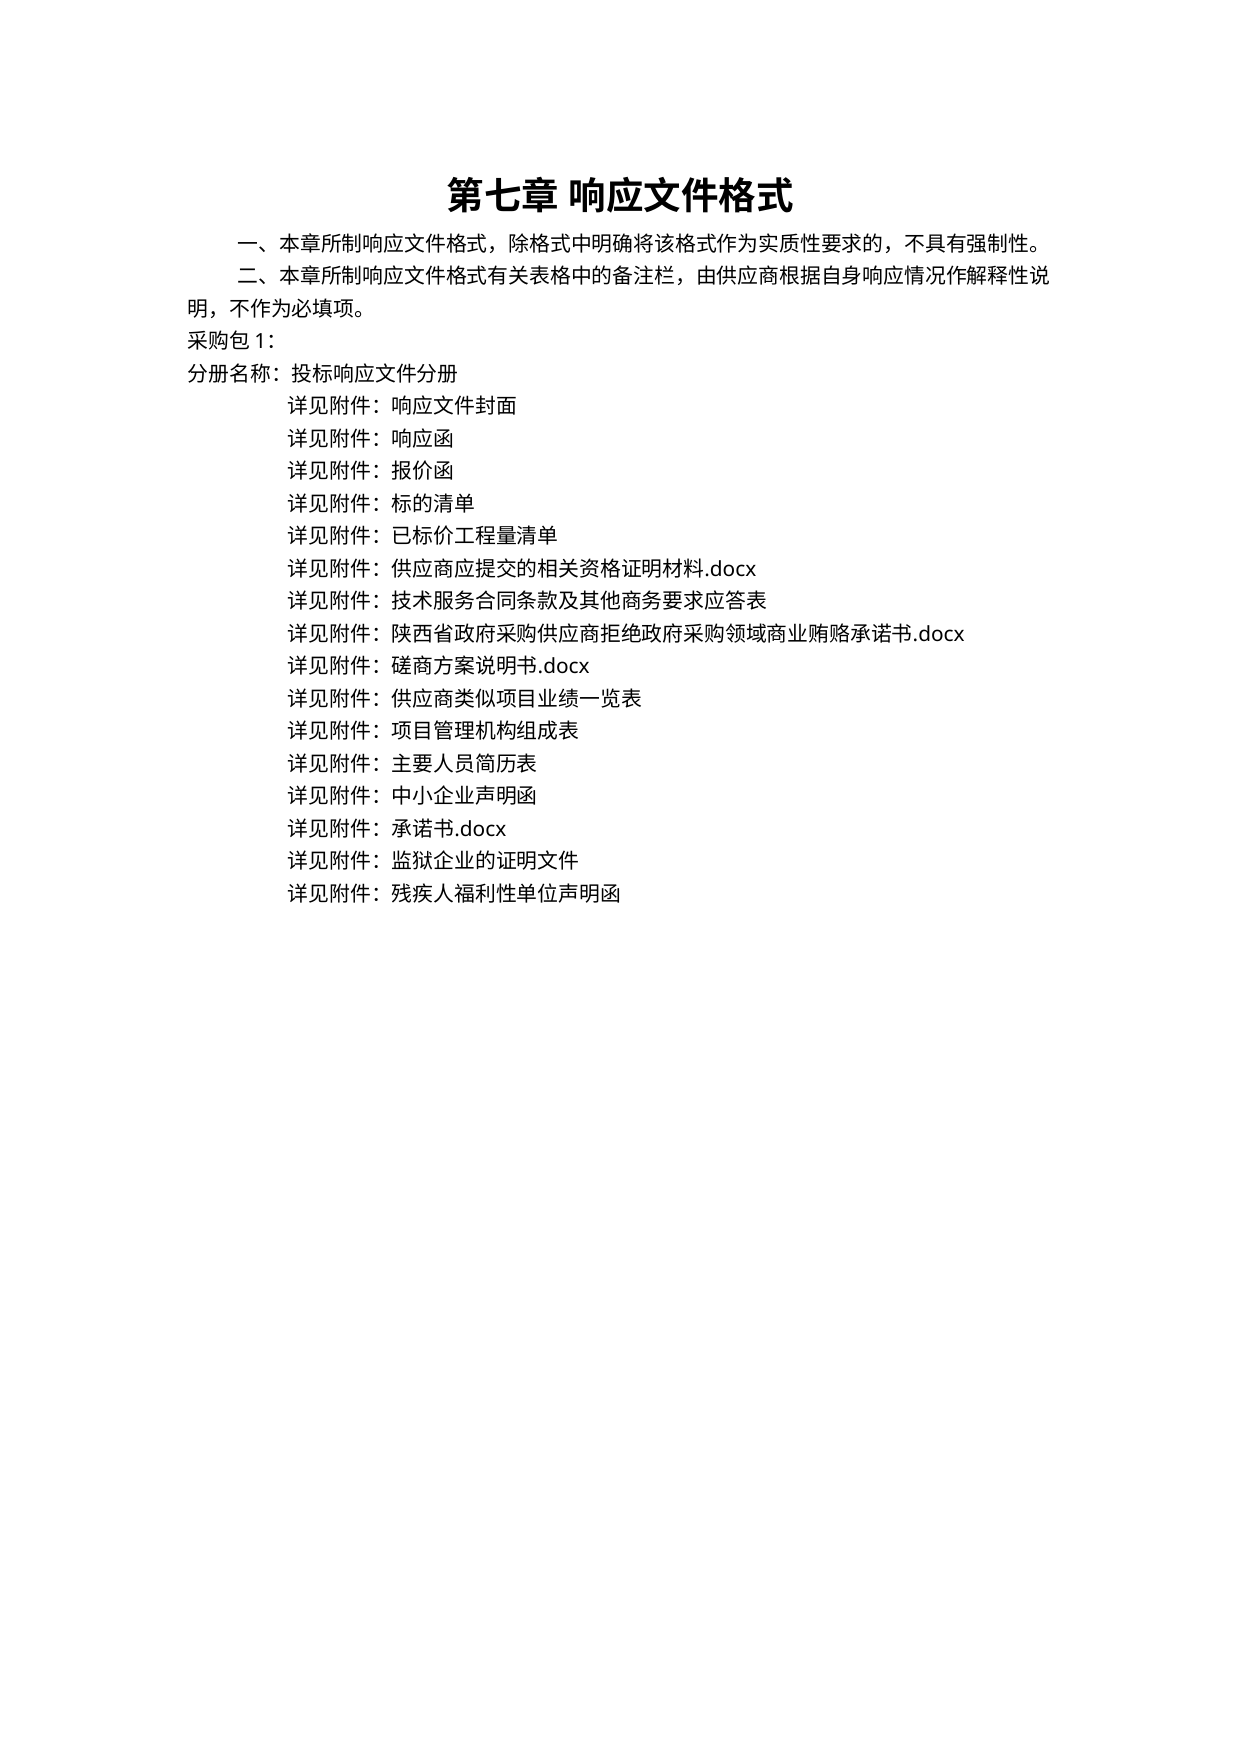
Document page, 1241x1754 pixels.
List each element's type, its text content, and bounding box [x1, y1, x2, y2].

text 详见附件：监狱企业的证明文件 [187, 844, 1053, 877]
text 详见附件：标的清单 [187, 487, 1053, 519]
text 详见附件：响应文件封面 [187, 389, 1053, 422]
text 详见附件：供应商应提交的相关资格证明材料.docx [187, 552, 1053, 584]
text 详见附件：陕西省政府采购供应商拒绝政府采购领域商业贿赂承诺书.docx [187, 617, 1053, 649]
text 采购包1： [187, 324, 1053, 357]
text 详见附件：项目管理机构组成表 [187, 714, 1053, 747]
text 详见附件：磋商方案说明书.docx [187, 649, 1053, 682]
text 第七章 响应文件格式 [187, 162, 1053, 227]
text 详见附件：残疾人福利性单位声明函 [187, 877, 1053, 909]
text 详见附件：中小企业声明函 [187, 779, 1053, 812]
text 详见附件：技术服务合同条款及其他商务要求应答表 [187, 584, 1053, 617]
text 详见附件：报价函 [187, 454, 1053, 487]
text 详见附件：主要人员简历表 [187, 747, 1053, 779]
text 详见附件：响应函 [187, 422, 1053, 454]
text 分册名称：投标响应文件分册 [187, 357, 1053, 389]
text 一、本章所制响应文件格式，除格式中明确将该格式作为实质性要求的，不具有强制性。 [187, 227, 1053, 259]
text 二、本章所制响应文件格式有关表格中的备注栏，由供应商根据自身响应情况作解释性说明，不作为必填项。 [187, 259, 1053, 324]
text 详见附件：已标价工程量清单 [187, 519, 1053, 552]
text 详见附件：承诺书.docx [187, 812, 1053, 844]
text 详见附件：供应商类似项目业绩一览表 [187, 682, 1053, 714]
